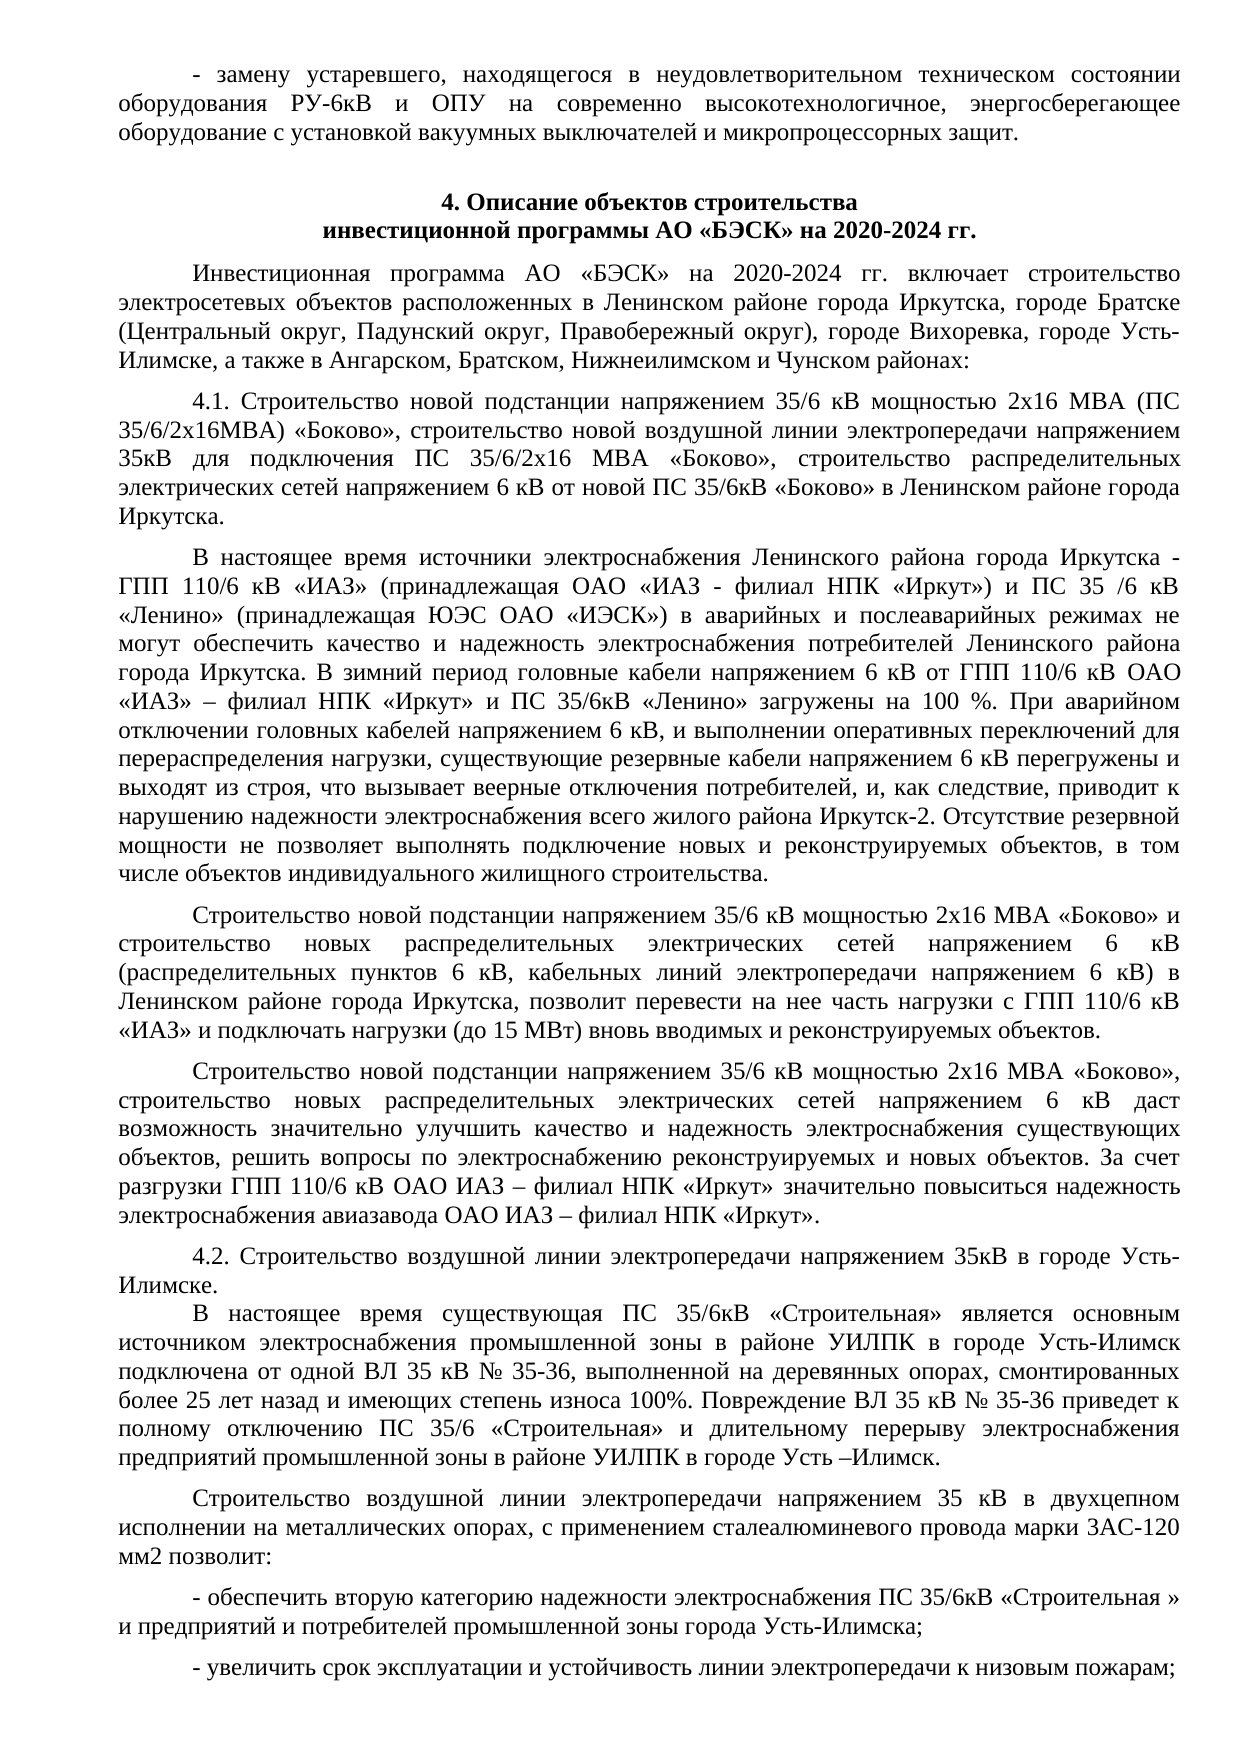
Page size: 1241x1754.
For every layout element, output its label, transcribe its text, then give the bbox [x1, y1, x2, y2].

text инвестиционной программы АО «БЭСК» на 2020-2024 гг. [118, 215, 1181, 244]
text В настоящее время существующая ПС 35/6кВ «Строительная» является основным источником электроснабжения промышленной зоны в районе УИЛПК в городе Усть-Илимск подключена от одной ВЛ 35 кВ № 35-36, выполненной на деревянных опорах, смонтированных более 25 лет назад и имеющих степень износа 100%. Повреждение ВЛ 35 кВ № 35-36 приведет к полному отключению ПС 35/6 «Строительная» и длительному перерыву электроснабжения предприятий промышленной зоны в районе УИЛПК в городе Усть –Илимск. [118, 1298, 1181, 1471]
text - обеспечить вторую категорию надежности электроснабжения ПС 35/6кВ «Строительная » и предприятий и потребителей промышленной зоны города Усть-Илимска; [118, 1582, 1181, 1640]
text 4.1. Строительство новой подстанции напряжением 35/6 кВ мощностью 2х16 МВА (ПС 35/6/2х16МВА) «Боково», строительство новой воздушной линии электропередачи напряжением 35кВ для подключения ПС 35/6/2х16 МВА «Боково», строительство распределительных электрических сетей напряжением 6 кВ от новой ПС 35/6кВ «Боково» в Ленинском районе города Иркутска. [118, 386, 1181, 530]
text - замену устаревшего, находящегося в неудовлетворительном техническом состоянии оборудования РУ-6кВ и ОПУ на современно высокотехнологичное, энергосберегающее оборудование с установкой вакуумных выключателей и микропроцессорных защит. [118, 59, 1181, 145]
text Строительство новой подстанции напряжением 35/6 кВ мощностью 2х16 МВА «Боково» и строительство новых распределительных электрических сетей напряжением 6 кВ (распределительных пунктов 6 кВ, кабельных линий электропередачи напряжением 6 кВ) в Ленинском районе города Иркутска, позволит перевести на нее часть нагрузки с ГПП 110/6 кВ «ИАЗ» и подключать нагрузки (до 15 МВт) вновь вводимых и реконструируемых объектов. [118, 900, 1181, 1043]
text 4. Описание объектов строительства [118, 187, 1181, 215]
text В настоящее время источники электроснабжения Ленинского района города Иркутска - ГПП 110/6 кВ «ИАЗ» (принадлежащая ОАО «ИАЗ - филиал НПК «Иркут») и ПС 35 /6 кВ «Ленино» (принадлежащая ЮЭС ОАО «ИЭСК») в аварийных и послеаварийных режимах не могут обеспечить качество и надежность электроснабжения потребителей Ленинского района города Иркутска. В зимний период головные кабели напряжением 6 кВ от ГПП 110/6 кВ ОАО «ИАЗ» – филиал НПК «Иркут» и ПС 35/6кВ «Ленино» загружены на 100 %. При аварийном отключении головных кабелей напряжением 6 кВ, и выполнении оперативных переключений для перераспределения нагрузки, существующие резервные кабели напряжением 6 кВ перегружены и выходят из строя, что вызывает веерные отключения потребителей, и, как следствие, приводит к нарушению надежности электроснабжения всего жилого района Иркутск-2. Отсутствие резервной мощности не позволяет выполнять подключение новых и реконструируемых объектов, в том числе объектов индивидуального жилищного строительства. [118, 542, 1181, 887]
text - увеличить срок эксплуатации и устойчивость линии электропередачи к низовым пожарам; [118, 1652, 1181, 1681]
text Инвестиционная программа АО «БЭСК» на 2020-2024 гг. включает строительство электросетевых объектов расположенных в Ленинском районе города Иркутска, городе Братске (Центральный округ, Падунский округ, Правобережный округ), городе Вихоревка, городе Усть-Илимске, а также в Ангарском, Братском, Нижнеилимском и Чунском районах: [118, 258, 1181, 373]
text Строительство воздушной линии электропередачи напряжением 35 кВ в двухцепном исполнении на металлических опорах, с применением сталеалюминевого провода марки 3АС-120 мм2 позволит: [118, 1483, 1181, 1570]
text Строительство новой подстанции напряжением 35/6 кВ мощностью 2х16 МВА «Боково», строительство новых распределительных электрических сетей напряжением 6 кВ даст возможность значительно улучшить качество и надежность электроснабжения существующих объектов, решить вопросы по электроснабжению реконструируемых и новых объектов. За счет разгрузки ГПП 110/6 кВ ОАО ИАЗ – филиал НПК «Иркут» значительно повыситься надежность электроснабжения авиазавода ОАО ИАЗ – филиал НПК «Иркут». [118, 1056, 1181, 1228]
text 4.2. Строительство воздушной линии электропередачи напряжением 35кВ в городе Усть-Илимске. [118, 1241, 1181, 1298]
